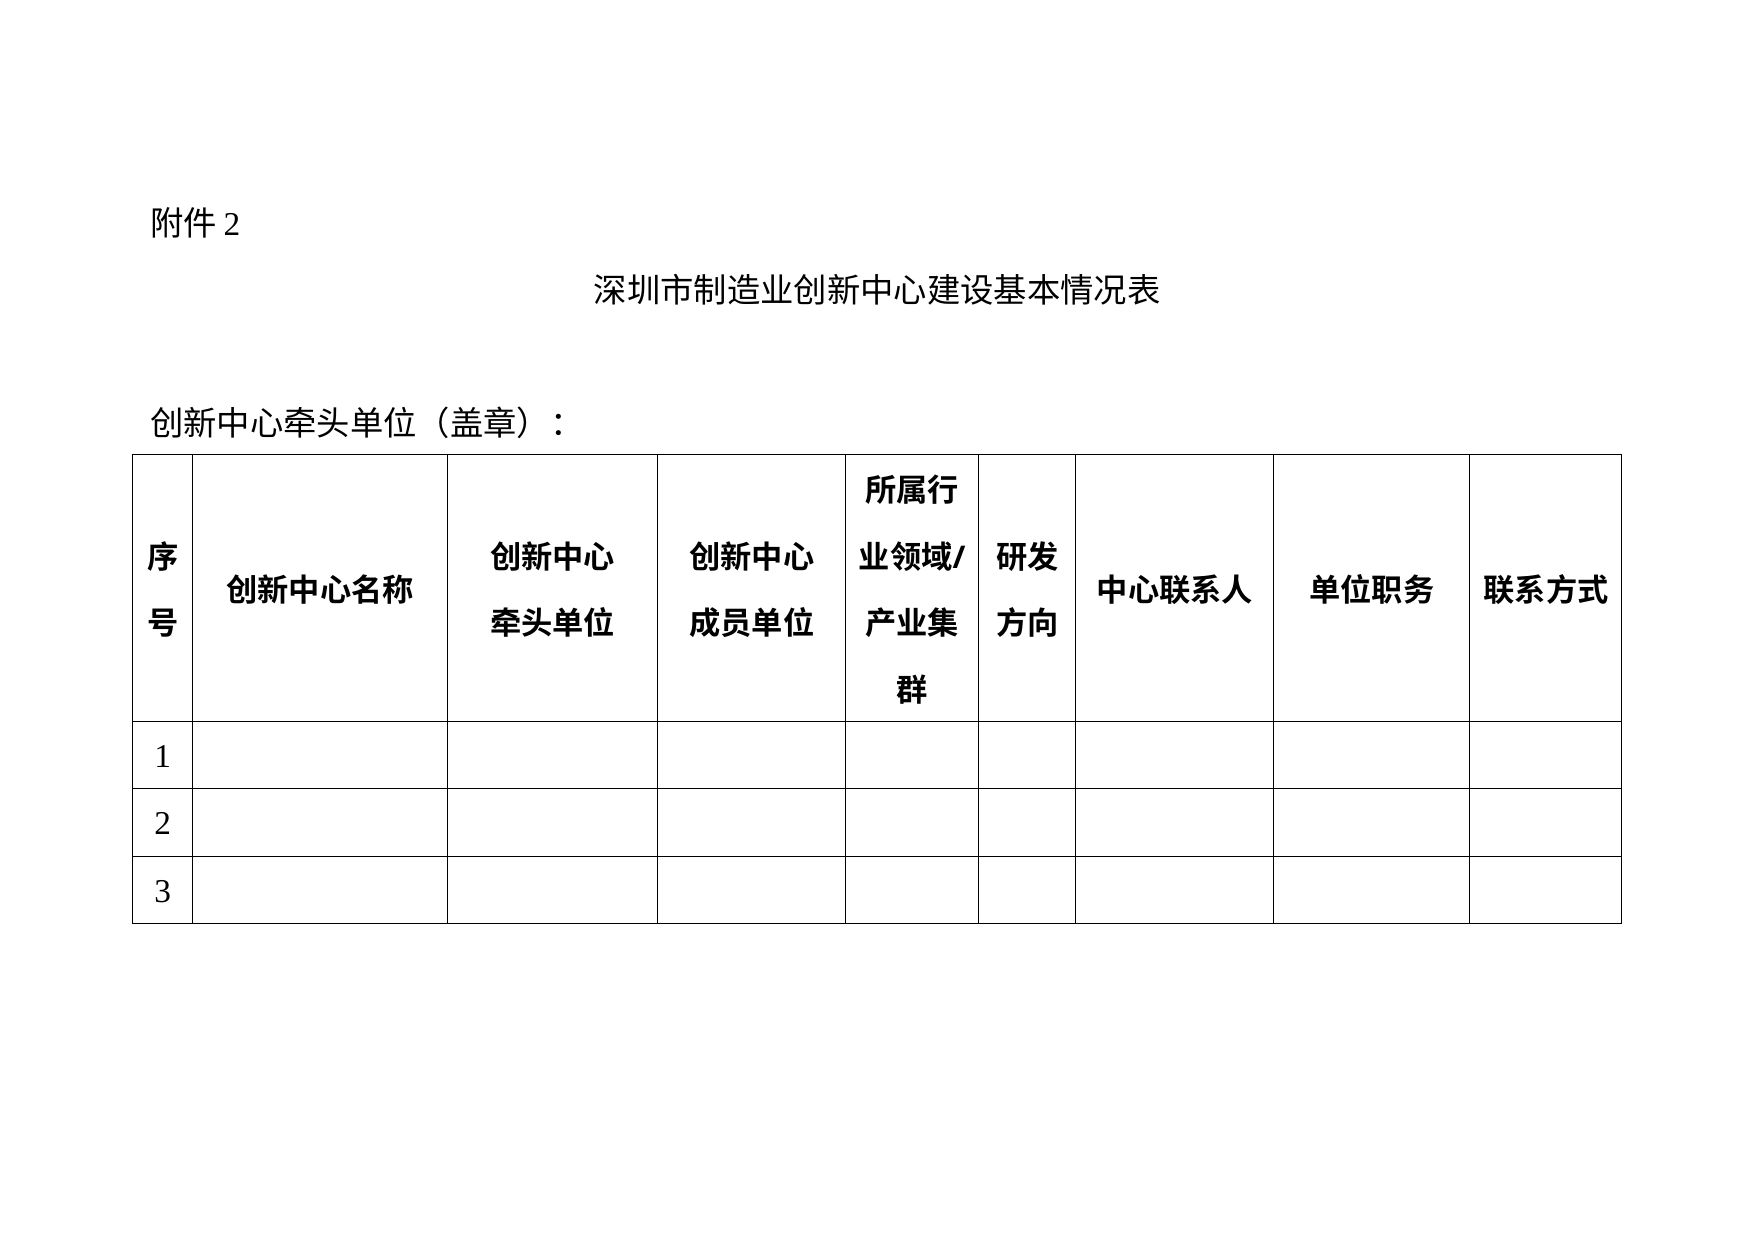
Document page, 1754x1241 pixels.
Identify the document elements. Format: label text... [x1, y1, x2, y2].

table_cell [658, 789, 845, 856]
table_cell [658, 857, 845, 923]
table_cell [448, 857, 657, 923]
table_cell [1274, 857, 1469, 923]
table_cell [193, 857, 447, 923]
table_cell [193, 789, 447, 856]
table_cell [1274, 789, 1469, 856]
table_header 创新中心 牵头单位 [448, 455, 657, 721]
table_cell [1076, 789, 1273, 856]
table_cell [979, 857, 1075, 923]
table_header 创新中心名称 [193, 455, 447, 721]
table_header 研发方向 [979, 455, 1075, 721]
table_header 所属行业领域/产业集群 [846, 455, 978, 721]
table_cell [448, 722, 657, 788]
text 深圳市制造业创新中心建设基本情况表 [150, 254, 1604, 321]
table_cell 2 [133, 789, 192, 856]
table_cell [1274, 722, 1469, 788]
table_cell 3 [133, 857, 192, 923]
table_cell [846, 789, 978, 856]
table_header 序号 [133, 455, 192, 721]
table_cell [979, 789, 1075, 856]
table_header 中心联系人 [1076, 455, 1273, 721]
table_cell [658, 722, 845, 788]
table_header 创新中心 成员单位 [658, 455, 845, 721]
table_cell [1470, 789, 1621, 856]
table_cell [846, 722, 978, 788]
table_header 联系方式 [1470, 455, 1621, 721]
table_cell [846, 857, 978, 923]
table_header 单位职务 [1274, 455, 1469, 721]
table_cell [979, 722, 1075, 788]
text 附件2 [150, 188, 1604, 254]
table_cell [1470, 722, 1621, 788]
table_cell [193, 722, 447, 788]
table_cell [448, 789, 657, 856]
table_cell 1 [133, 722, 192, 788]
text 创新中心牵头单位（盖章）： [150, 387, 1604, 454]
table_cell [1076, 722, 1273, 788]
table_cell [1076, 857, 1273, 923]
table_cell [1470, 857, 1621, 923]
